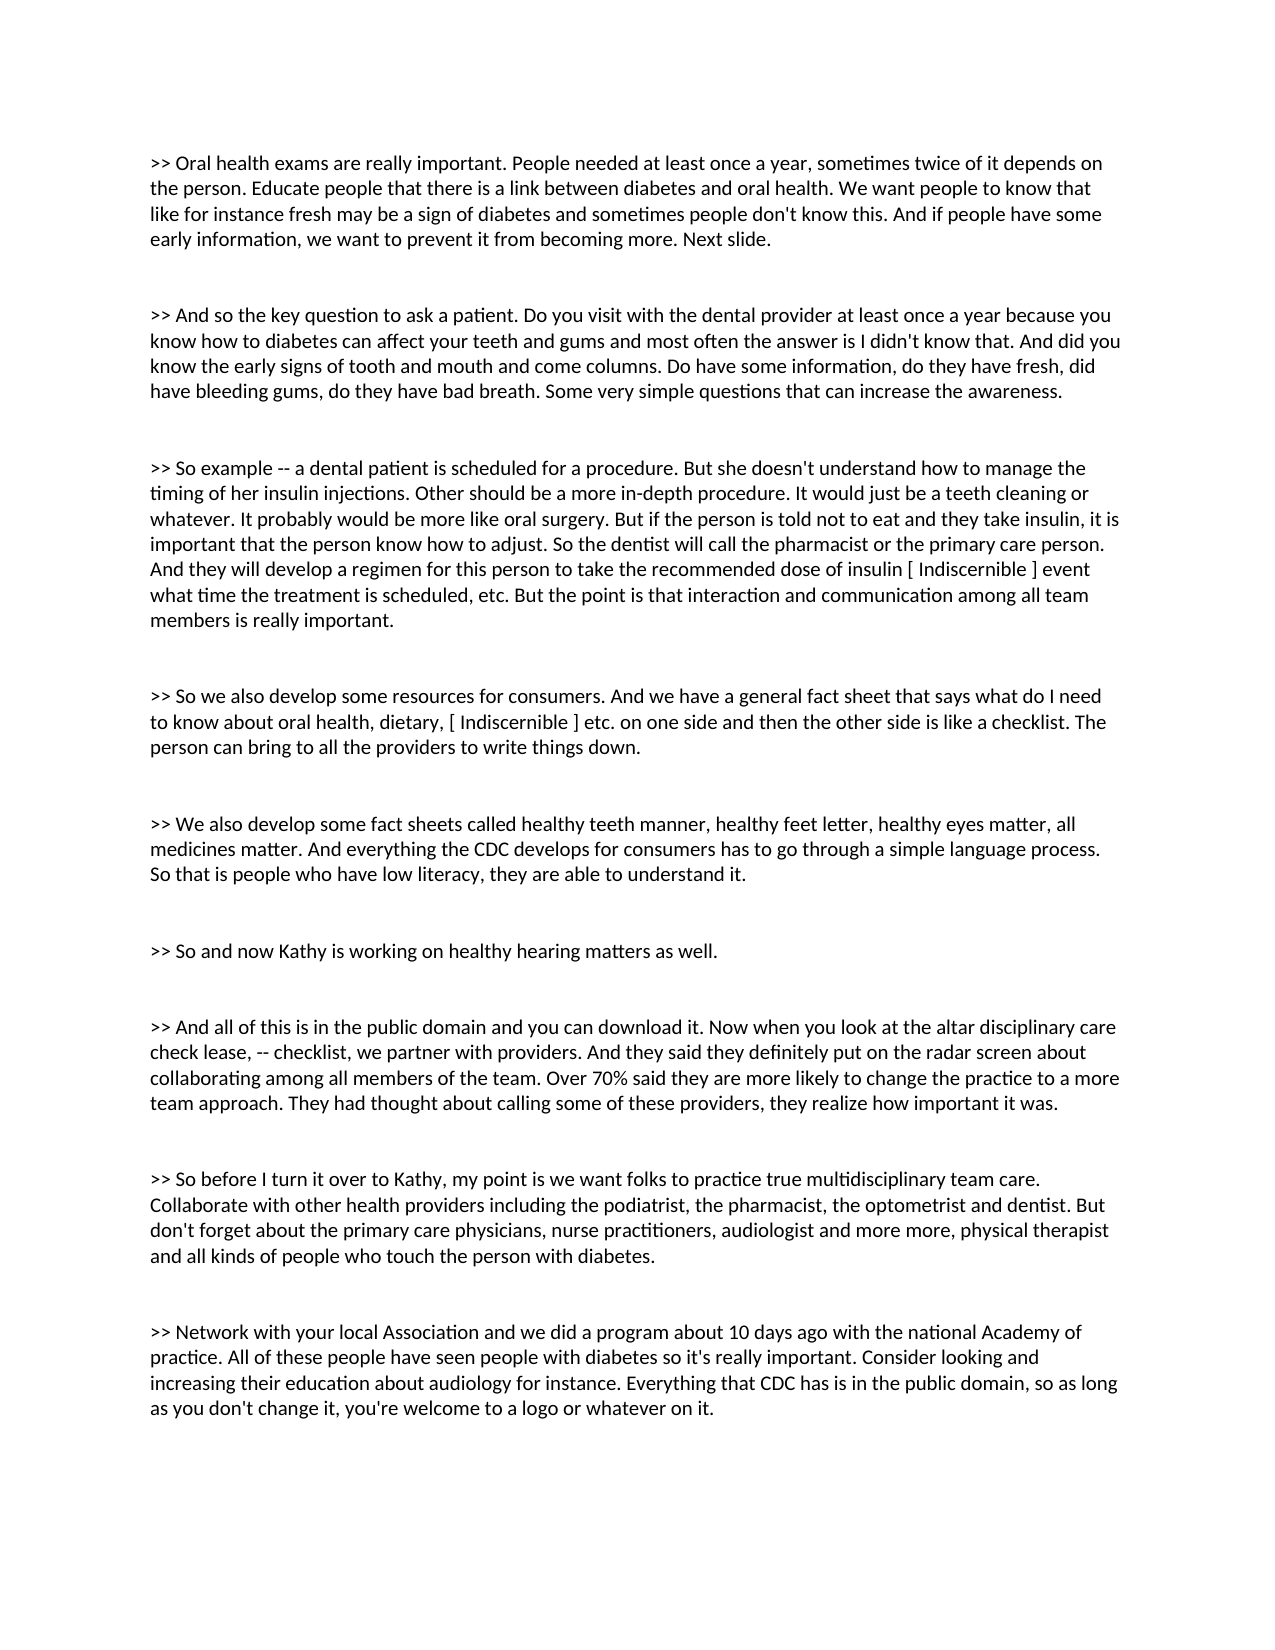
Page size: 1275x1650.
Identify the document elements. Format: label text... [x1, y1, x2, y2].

text >> We also develop some fact sheets called healthy teeth manner, healthy feet letter, healthy eyes matter, all medicines matter. And everything the CDC develops for consumers has to go through a simple language process. So that is people who have low literacy, they are able to understand it. [150, 811, 1125, 887]
text >> So and now Kathy is working on healthy hearing matters as well. [150, 938, 1125, 963]
text >> And so the key question to ask a patient. Do you visit with the dental provider at least once a year because you know how to diabetes can affect your teeth and gums and most often the answer is I didn't know that. And did you know the early signs of tooth and mouth and come columns. Do have some information, do they have fresh, did have bleeding gums, do they have bad breath. Some very simple questions that can increase the awareness. [150, 302, 1125, 404]
text >> So before I turn it over to Kathy, my point is we want folks to practice true multidisciplinary team care. Collaborate with other health providers including the podiatrist, the pharmacist, the optometrist and dentist. But don't forget about the primary care physicians, nurse practitioners, audiologist and more more, physical therapist and all kinds of people who touch the person with diabetes. [150, 1167, 1125, 1268]
text >> Oral health exams are really important. People needed at least once a year, sometimes twice of it depends on the person. Educate people that there is a link between diabetes and oral health. We want people to know that like for instance fresh may be a sign of diabetes and sometimes people don't know this. And if people have some early information, we want to prevent it from becoming more. Next slide. [150, 150, 1125, 252]
text >> So example -- a dental patient is scheduled for a procedure. But she doesn't understand how to manage the timing of her insulin injections. Other should be a more in-depth procedure. It would just be a teeth cleaning or whatever. It probably would be more like oral surgery. But if the person is told not to eat and they take insulin, it is important that the person know how to adjust. So the dentist will call the pharmacist or the primary care person. And they will develop a regimen for this person to take the recommended dose of insulin [ Indiscernible ] event what time the treatment is scheduled, etc. But the point is that interaction and communication among all team members is really important. [150, 455, 1125, 633]
text >> Network with your local Association and we did a program about 10 days ago with the national Academy of practice. All of these people have seen people with diabetes so it's really important. Consider looking and increasing their education about audiology for instance. Everything that CDC has is in the public domain, so as long as you don't change it, you're welcome to a logo or whatever on it. [150, 1319, 1125, 1421]
text >> And all of this is in the public domain and you can download it. Now when you look at the altar disciplinary care check lease, -- checklist, we partner with providers. And they said they definitely put on the radar screen about collaborating among all members of the team. Over 70% said they are more likely to change the practice to a more team approach. They had thought about calling some of these providers, they realize how important it was. [150, 1014, 1125, 1116]
text >> So we also develop some resources for consumers. And we have a general fact sheet that says what do I need to know about oral health, dietary, [ Indiscernible ] etc. on one side and then the other side is like a checklist. The person can bring to all the providers to write things down. [150, 684, 1125, 760]
